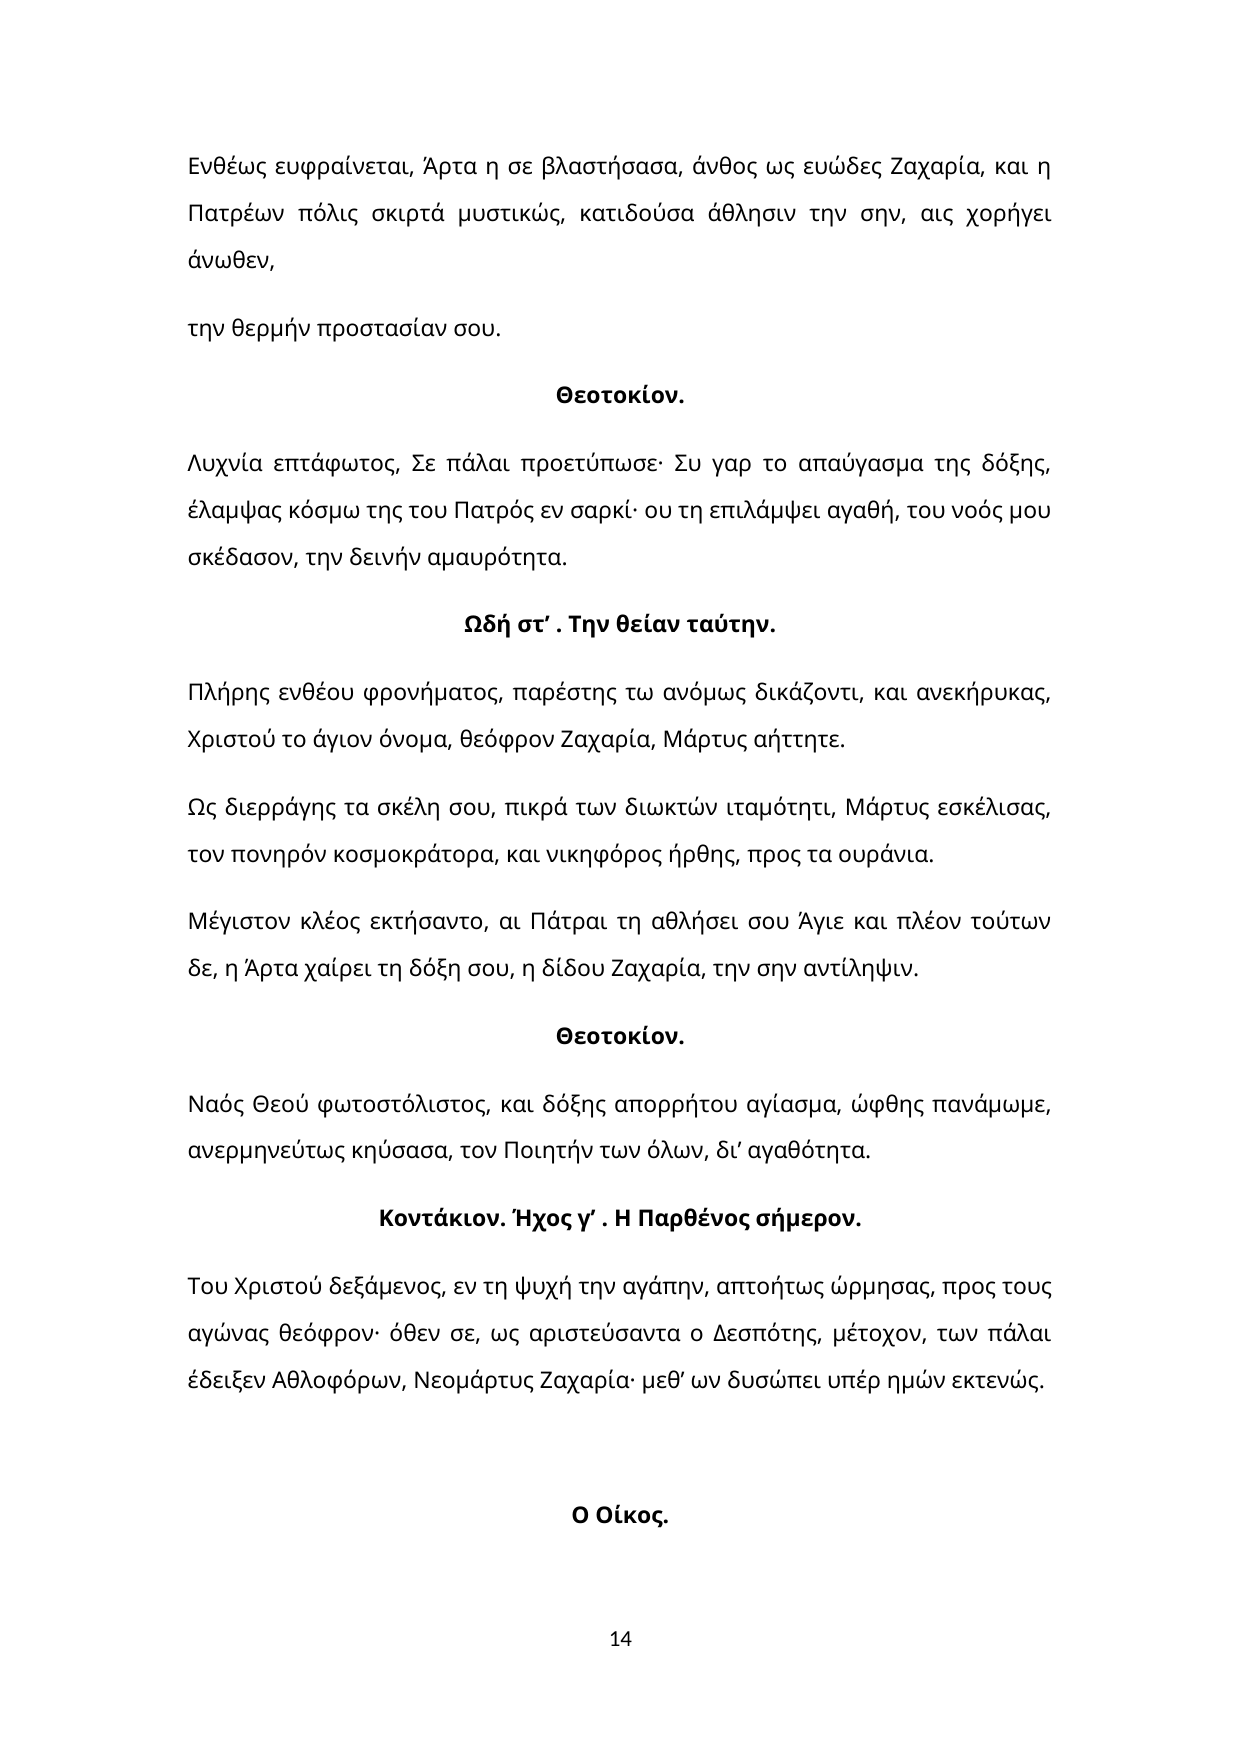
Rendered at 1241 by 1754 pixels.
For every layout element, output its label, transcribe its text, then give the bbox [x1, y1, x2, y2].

text Λυχνία επτάφωτος, Σε πάλαι προετύπωσε· Συ γαρ το απαύγασμα της δόξης, έλαμψας κόσμω της του Πατρός εν σαρκί· ου τη επιλάμψει αγαθή, του νοός μου σκέδασον, την δεινήν αμαυρότητα. [187, 447, 1053, 572]
text την θερμήν προστασίαν σου. [187, 311, 1053, 343]
text Θεοτοκίον. [187, 379, 1053, 410]
text Θεοτοκίον. [187, 1020, 1053, 1051]
text Κοντάκιον. Ήχος γ’ . Η Παρθένος σήμερον. [187, 1202, 1053, 1233]
text Πλήρης ενθέου φρονήματος, παρέστης τω ανόμως δικάζοντι, και ανεκήρυκας, Χριστού το άγιον όνομα, θεόφρον Ζαχαρία, Μάρτυς αήττητε. [187, 676, 1053, 754]
text Ως διερράγης τα σκέλη σου, πικρά των διωκτών ιταμότητι, Μάρτυς εσκέλισας, τον πονηρόν κοσμοκράτορα, και νικηφόρος ήρθης, προς τα ουράνια. [187, 791, 1053, 869]
text Του Χριστού δεξάμενος, εν τη ψυχή την αγάπην, απτοήτως ώρμησας, προς τους αγώνας θεόφρον· όθεν σε, ως αριστεύσαντα ο Δεσπότης, μέτοχον, των πάλαι έδειξεν Αθλοφόρων, Νεομάρτυς Ζαχαρία· μεθ’ ων δυσώπει υπέρ ημών εκτενώς. [187, 1270, 1053, 1395]
text Ενθέως ευφραίνεται, Άρτα η σε βλαστήσασα, άνθος ως ευώδες Ζαχαρία, και η Πατρέων πόλις σκιρτά μυστικώς, κατιδούσα άθλησιν την σην, αις χορήγει άνωθεν, [187, 150, 1053, 275]
text Ωδή στ’ . Την θείαν ταύτην. [187, 608, 1053, 639]
text Ναός Θεού φωτοστόλιστος, και δόξης απορρήτου αγίασμα, ώφθης πανάμωμε, ανερμηνεύτως κηύσασα, τον Ποιητήν των όλων, δι’ αγαθότητα. [187, 1087, 1053, 1166]
text Μέγιστον κλέος εκτήσαντο, αι Πάτραι τη αθλήσει σου Άγιε και πλέον τούτων δε, η Άρτα χαίρει τη δόξη σου, η δίδου Ζαχαρία, την σην αντίληψιν. [187, 905, 1053, 983]
text Ο Οίκος. [187, 1499, 1053, 1530]
